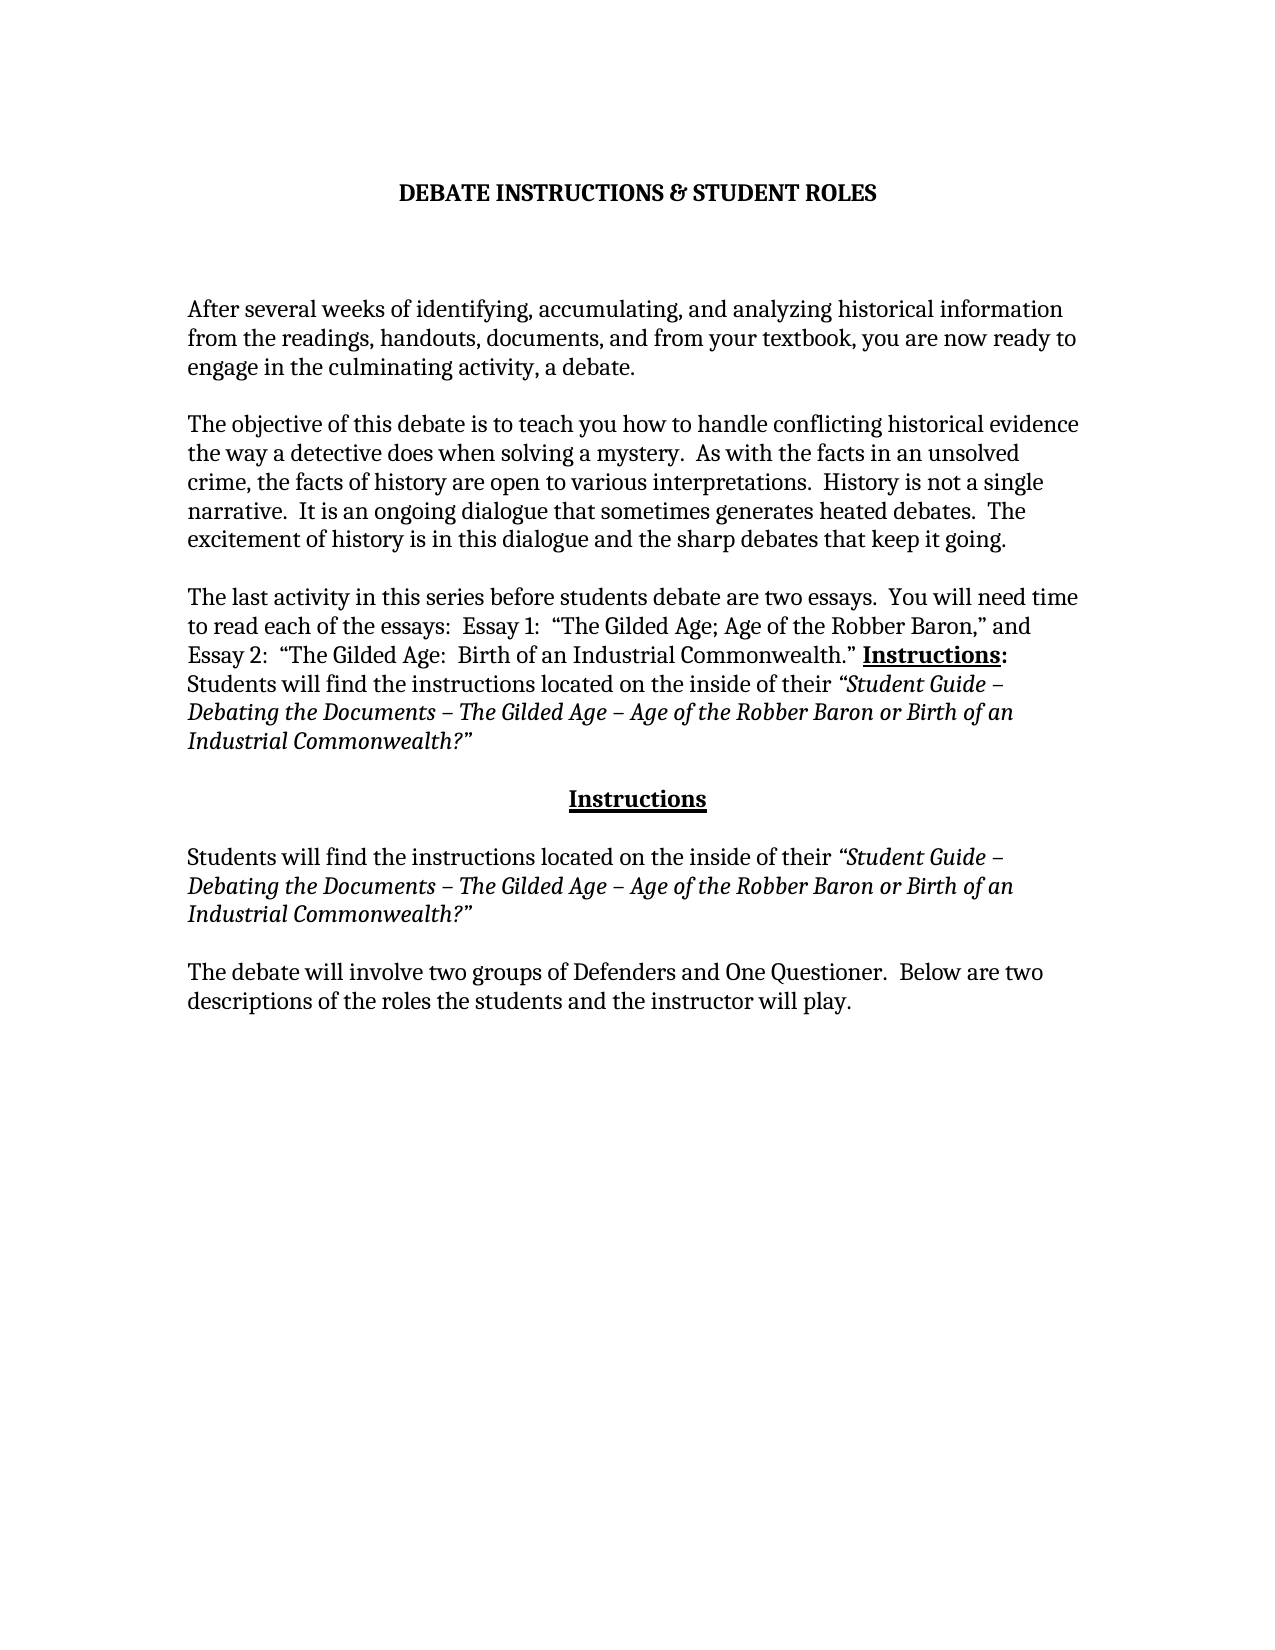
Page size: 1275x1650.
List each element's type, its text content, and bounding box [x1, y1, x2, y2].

text DEBATE INSTRUCTIONS & STUDENT ROLES [187, 179, 1087, 208]
text Students will find the instructions located on the inside of their “Student Guide – Debating the Documents – The Gilded Age – Age of the Robber Baron or Birth of an Industrial Commonwealth?” [187, 843, 1087, 929]
text The objective of this debate is to teach you how to handle conflicting historical evidence the way a detective does when solving a mystery. As with the facts in an unsolved crime, the facts of history are open to various interpretations. History is not a single narrative. It is an ongoing dialogue that sometimes generates heated debates. The excitement of history is in this dialogue and the sharp debates that keep it going. [187, 410, 1087, 554]
text The debate will involve two groups of Defenders and One Questioner. Below are two descriptions of the roles the students and the instructor will play. [187, 958, 1087, 1016]
text Instructions [187, 785, 1087, 814]
text The last activity in this series before students debate are two essays. You will need time to read each of the essays: Essay 1: “The Gilded Age; Age of the Robber Baron,” and Essay 2: “The Gilded Age: Birth of an Industrial Commonwealth.” Instructions: Students will find the instructions located on the inside of their “Student Guide – Debating the Documents – The Gilded Age – Age of the Robber Baron or Birth of an Industrial Commonwealth?” [187, 583, 1087, 756]
text After several weeks of identifying, accumulating, and analyzing historical information from the readings, handouts, documents, and from your textbook, you are now ready to engage in the culminating activity, a debate. [187, 295, 1087, 381]
